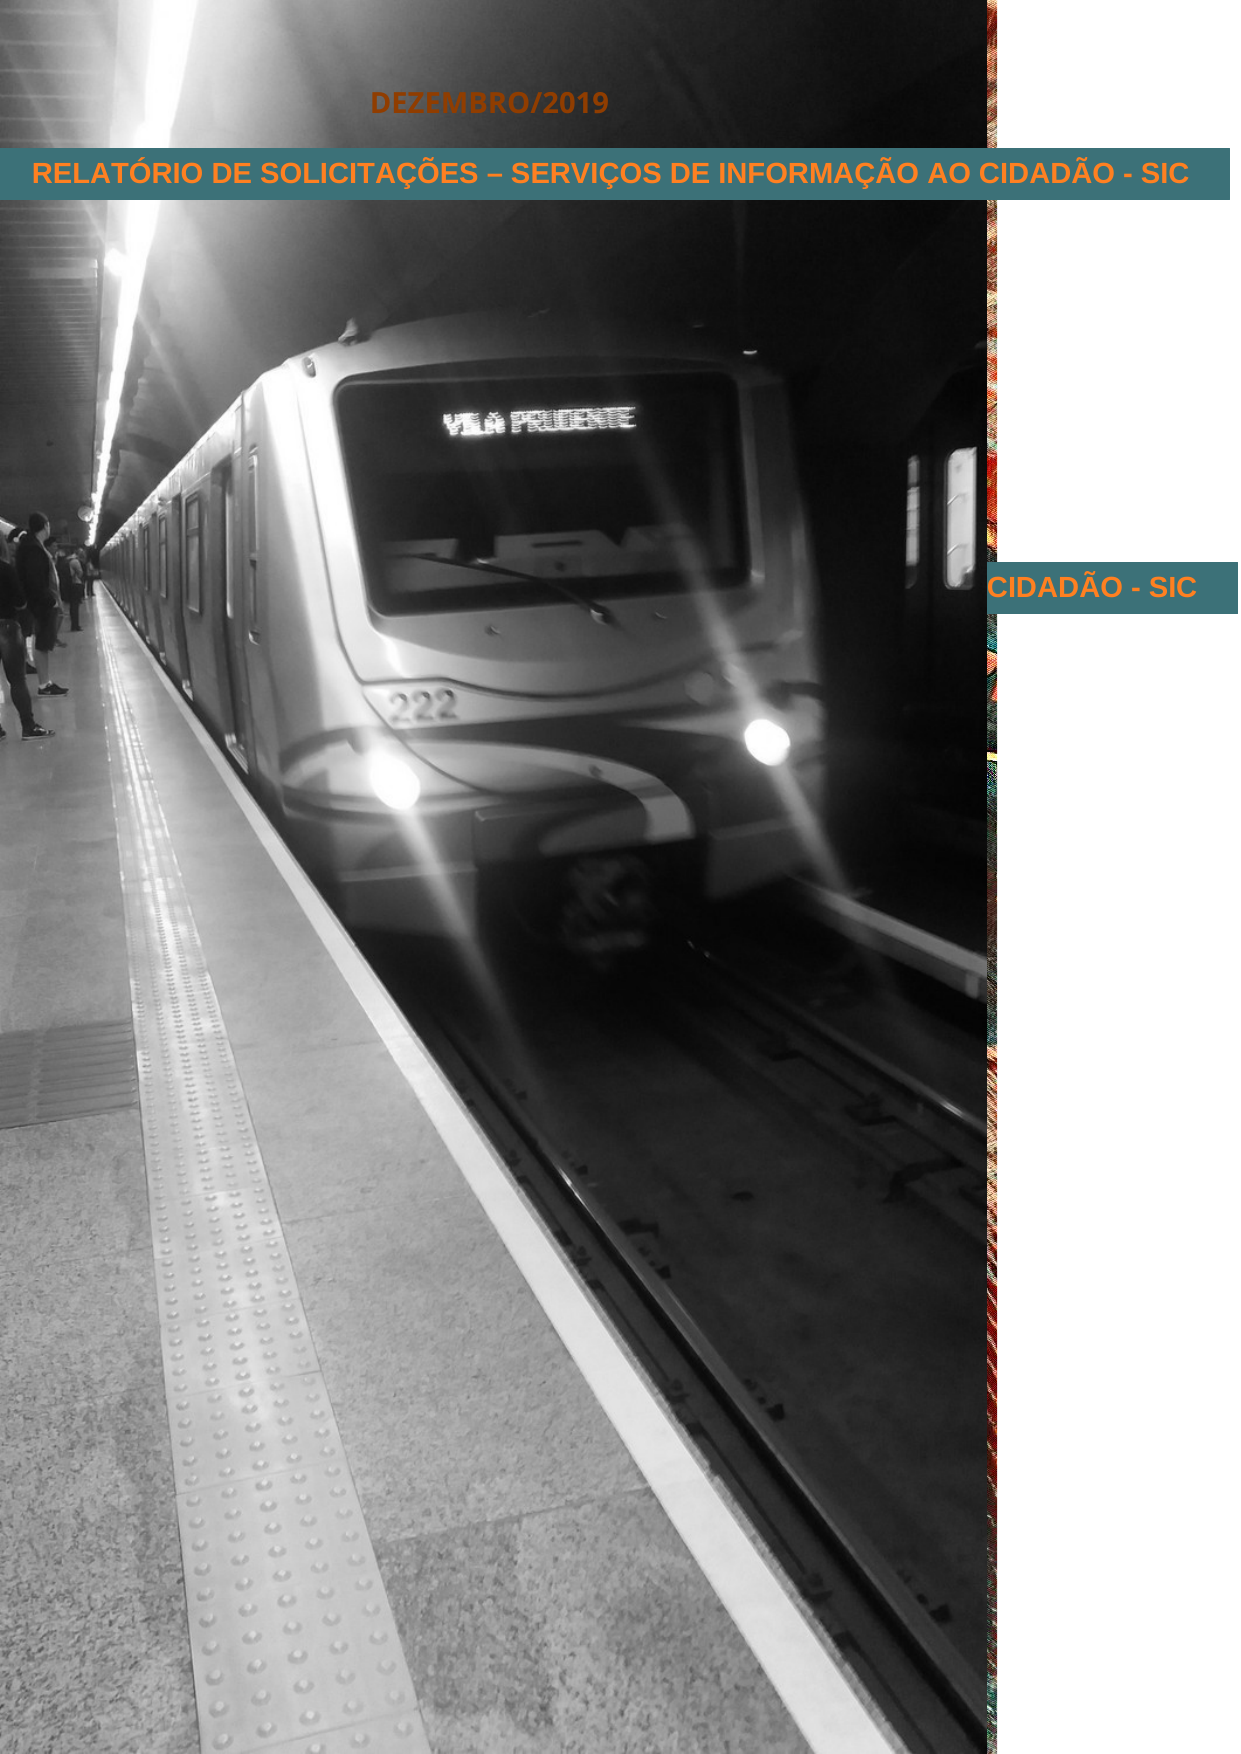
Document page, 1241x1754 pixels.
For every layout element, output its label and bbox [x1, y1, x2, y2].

picture [0, 0, 998, 148]
picture [0, 200, 998, 1754]
